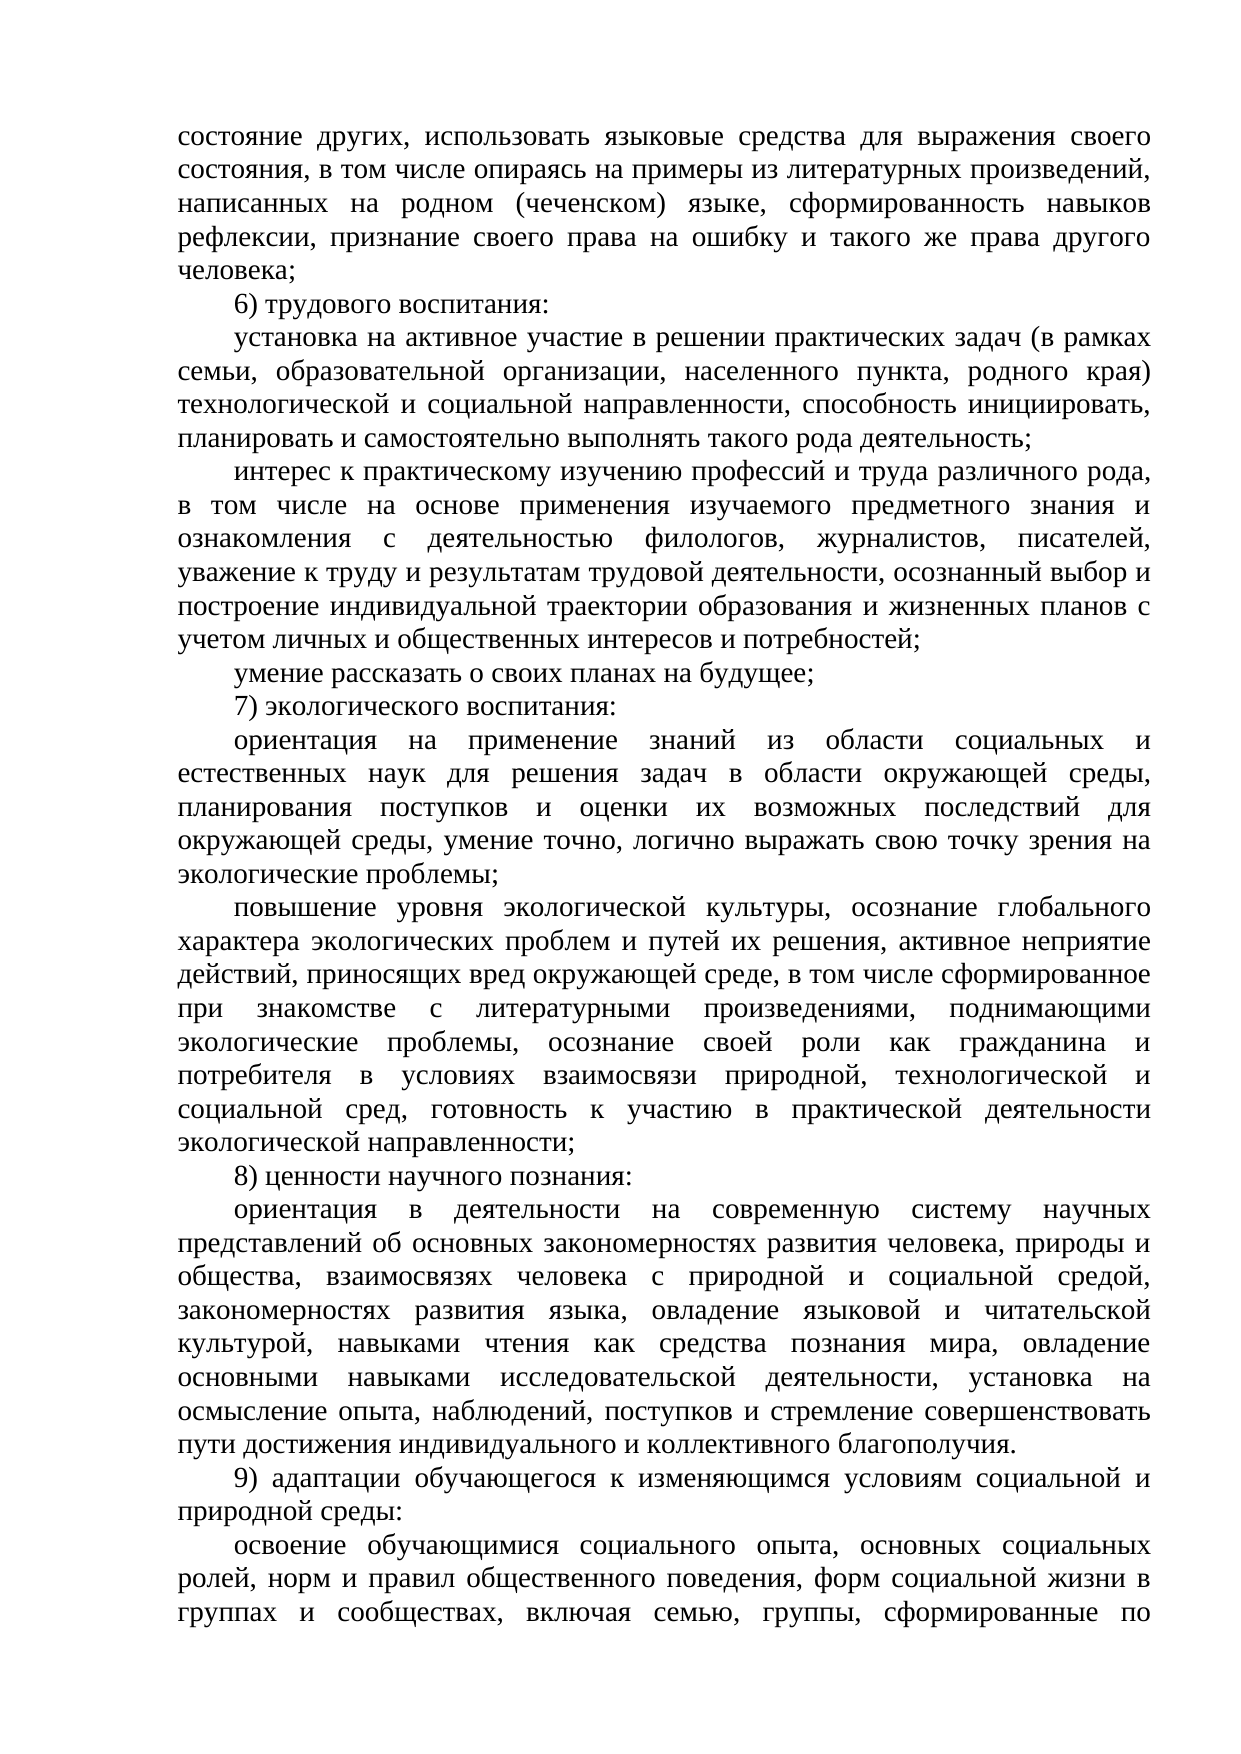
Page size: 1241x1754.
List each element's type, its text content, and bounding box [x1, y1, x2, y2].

text 8) ценности научного познания: [177, 1158, 1152, 1191]
text установка на активное участие в решении практических задач (в рамках семьи, образовательной организации, населенного пункта, родного края) технологической и социальной направленности, способность инициировать, планировать и самостоятельно выполнять такого рода деятельность; [177, 319, 1152, 453]
text умение рассказать о своих планах на будущее; [177, 655, 1152, 688]
text интерес к практическому изучению профессий и труда различного рода, в том числе на основе применения изучаемого предметного знания и ознакомления с деятельностью филологов, журналистов, писателей, уважение к труду и результатам трудовой деятельности, осознанный выбор и построение индивидуальной траектории образования и жизненных планов с учетом личных и общественных интересов и потребностей; [177, 453, 1152, 655]
text ориентация на применение знаний из области социальных и естественных наук для решения задач в области окружающей среды, планирования поступков и оценки их возможных последствий для окружающей среды, умение точно, логично выражать свою точку зрения на экологические проблемы; [177, 722, 1152, 889]
text повышение уровня экологической культуры, осознание глобального характера экологических проблем и путей их решения, активное неприятие действий, приносящих вред окружающей среде, в том числе сформированное при знакомстве с литературными произведениями, поднимающими экологические проблемы, осознание своей роли как гражданина и потребителя в условиях взаимосвязи природной, технологической и социальной сред, готовность к участию в практической деятельности экологической направленности; [177, 889, 1152, 1158]
text ориентация в деятельности на современную систему научных представлений об основных закономерностях развития человека, природы и общества, взаимосвязях человека с природной и социальной средой, закономерностях развития языка, овладение языковой и читательской культурой, навыками чтения как средства познания мира, овладение основными навыками исследовательской деятельности, установка на осмысление опыта, наблюдений, поступков и стремление совершенствовать пути достижения индивидуального и коллективного благополучия. [177, 1191, 1152, 1460]
text 9) адаптации обучающегося к изменяющимся условиям социальной и природной среды: [177, 1460, 1152, 1527]
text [177, 1527, 1152, 1627]
text 6) трудового воспитания: [177, 286, 1152, 319]
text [177, 118, 1152, 286]
text 7) экологического воспитания: [177, 688, 1152, 722]
